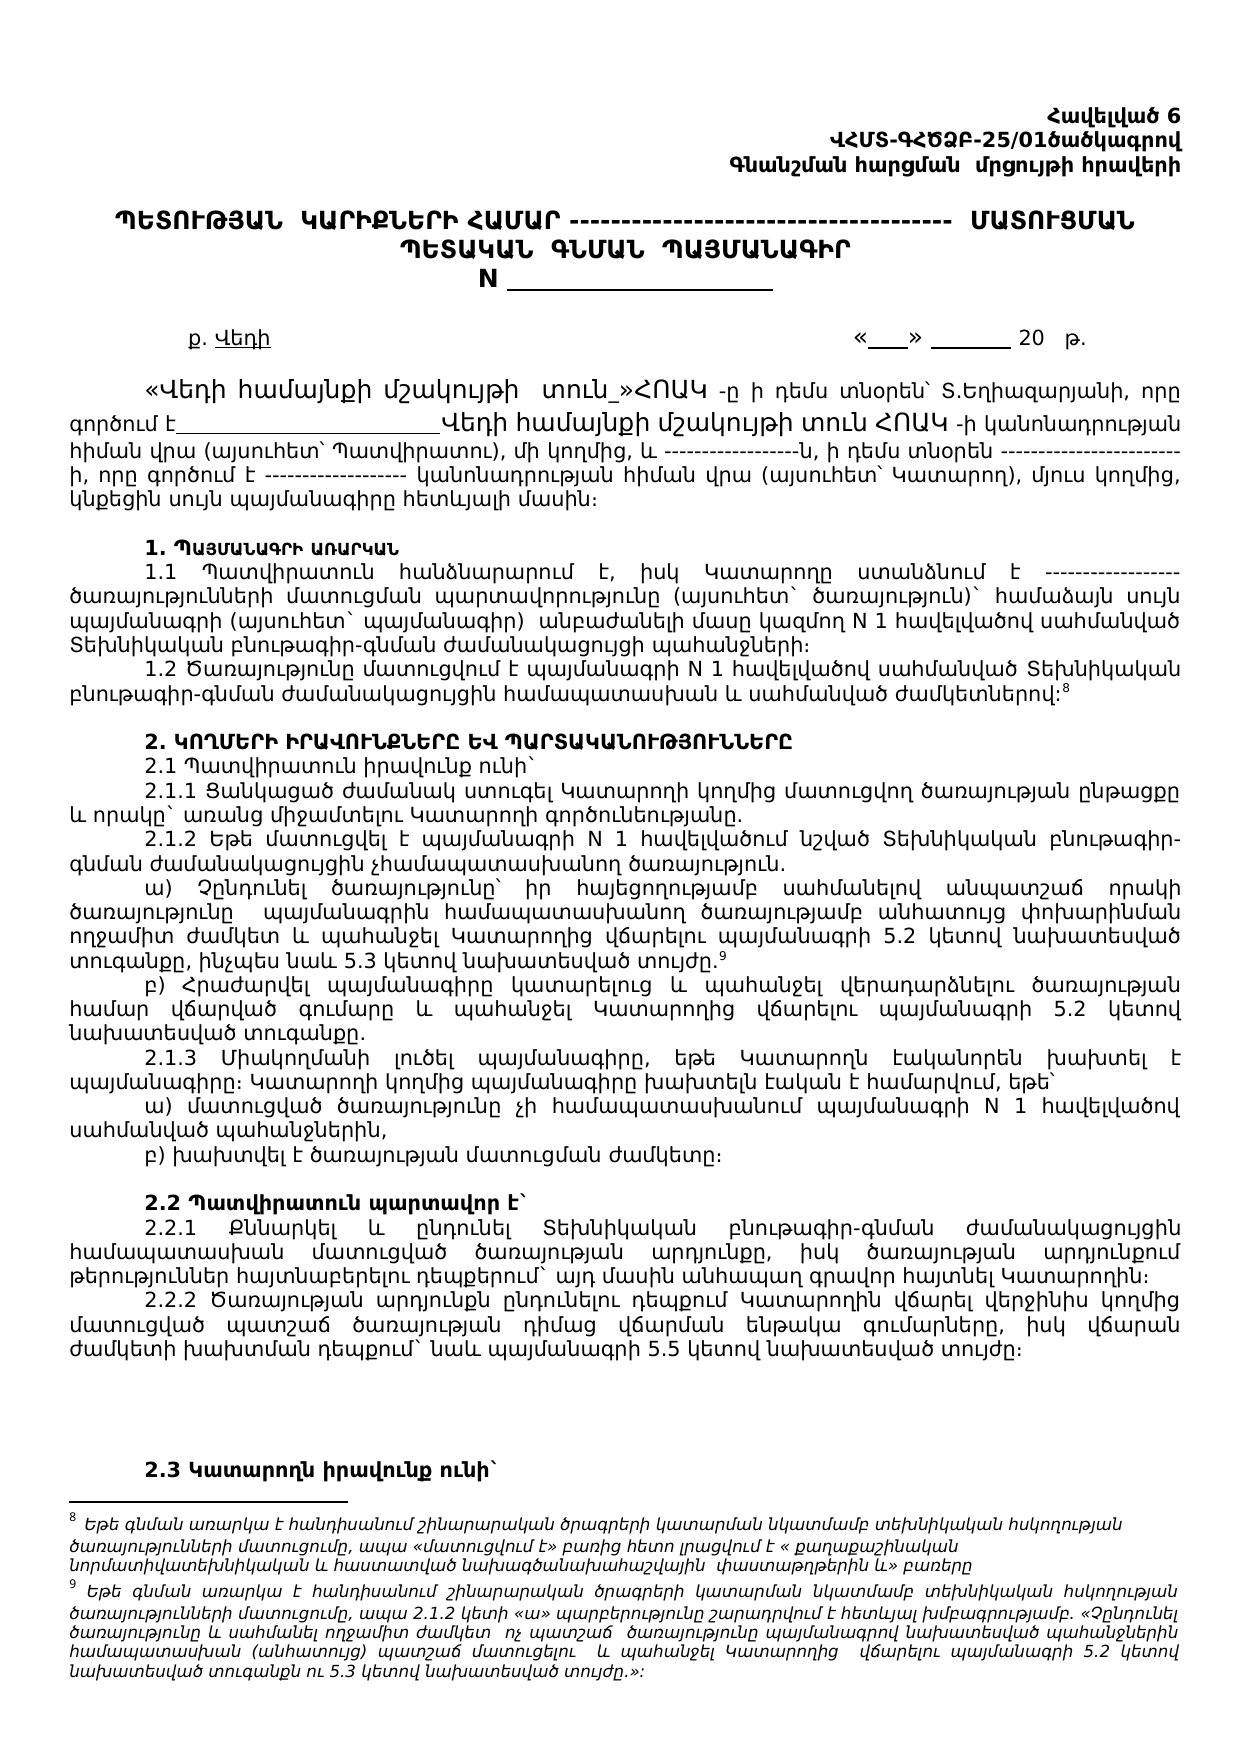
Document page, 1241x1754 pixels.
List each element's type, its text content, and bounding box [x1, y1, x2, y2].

text ա) մատուցված ծառայությունը չի համապատասխանում պայմանագրի N 1 հավելվածով սահմանված պահանջներին, [69, 1094, 1181, 1143]
text 1. Պայմանագրի առարկան [69, 536, 1181, 560]
text բ) Հրաժարվել պայմանագիրը կատարելուց և պահանջել վերադարձնելու ծառայության համար վճարված գումարը և պահանջել Կատարողից վճարելու պայմանագրի 5.2 կետով նախատեսված տուգանքը. [69, 973, 1181, 1046]
text Հավելված 6 [69, 104, 1181, 128]
text ՎՀՄՏ-ԳՀԾՁԲ-25/01ծածկագրով [69, 128, 1181, 153]
text ՊԵՏԱԿԱՆ ԳՆՄԱՆ ՊԱՅՄԱՆԱԳԻՐ [54, 235, 1181, 264]
text Գնանշման հարցման մրցույթի հրավերի [69, 153, 1181, 177]
text N [54, 264, 1181, 293]
text ա) Չընդունել ծառայությունը՝ իր հայեցողությամբ սահմանելով անպատշաճ որակի ծառայությունը պայմանագրին համապատասխանող ծառայությամբ անհատույց փոխարինման ողջամիտ ժամկետ և պահանջել Կատարողից վճարելու պայմանագրի 5.2 կետով նախատեսված տուգանքը, ինչպես նաև 5.3 կետով նախատեսված տույժը. [69, 876, 1181, 973]
text 2.1.2 Եթե մատուցվել է պայմանագրի N 1 հավելվածում նշված Տեխնիկական բնութագիր-գնման ժամանակացույցին չհամապատասխանող ծառայություն. [69, 827, 1181, 876]
text 2.1 Պատվիրատուն իրավունք ունի` [69, 754, 1181, 779]
text բ) խախտվել է ծառայության մատուցման ժամկետը։ [69, 1143, 1181, 1167]
text 2. ԿՈՂՄԵՐԻ ԻՐԱՎՈՒՆՔՆԵՐԸ ԵՎ ՊԱՐՏԱԿԱՆՈՒԹՅՈՒՆՆԵՐԸ [69, 730, 1181, 754]
text ՊԵՏՈՒԹՅԱՆ ԿԱՐԻՔՆԵՐԻ ՀԱՄԱՐ ------------------------------------- ՄԱՏՈՒՑՄԱՆ [54, 206, 1181, 235]
text 2.1.3 Միակողմանի լուծել պայմանագիրը, եթե Կատարողն էականորեն խախտել է պայմանագիրը։ Կատարողի կողմից պայմանագիրը խախտելն էական է համարվում, եթե՝ [69, 1046, 1181, 1094]
text 2.2.2 Ծառայության արդյունքն ընդունելու դեպքում Կատարողին վճարել վերջինիս կողմից մատուցված պատշաճ ծառայության դիմաց վճարման ենթակա գումարները, իսկ վճարան ժամկետի խախտման դեպքում` նաև պայմանագրի 5.5 կետով նախատեսված տույժը։ [69, 1288, 1181, 1361]
text «Վեդի համայնքի մշակույթի տուն_»ՀՈԱԿ -ը ի դեմս տնօրեն՝ Տ.Եղիազարյանի, որը գործում է Վեդի համայնքի մշակույթի տուն ՀՈԱԿ -ի կանոնադրության հիման վրա (այսուհետ՝ Պատվիրատու), մի կողմից, և ------------------ն, ի դեմս տնօրեն ------------------------ի, որը գործում է ------------------- կանոնադրության հիման վրա (այսուհետ՝ Կատարող), մյուս կողմից, կնքեցին սույն պայմանագիրը հետևյալի մասին։ [69, 376, 1181, 512]
text 2.1.1 Ցանկացած ժամանակ ստուգել Կատարողի կողմից մատուցվող ծառայության ընթացքը և որակը` առանց միջամտելու Կատարողի գործունեությանը. [69, 779, 1181, 827]
text 2.2.1 Քննարկել և ընդունել Տեխնիկական բնութագիր-գնման ժամանակացույցին համապատասխան մատուցված ծառայության արդյունքը, իսկ ծառայության արդյունքում թերություններ հայտնաբերելու դեպքերում` այդ մասին անհապաղ գրավոր հայտնել Կատարողին։ [69, 1216, 1181, 1288]
text ք. Վեդի « » 20 թ. [69, 322, 1181, 351]
text 1.1 Պատվիրատուն հանձնարարում է, իսկ Կատարողը ստանձնում է ------------------ ծառայությունների մատուցման պարտավորությունը (այսուհետ` ծառայություն)` համաձայն սույն պայմանագրի (այսուհետ` պայմանագիր) անբաժանելի մասը կազմող N 1 հավելվածով սահմանված Տեխնիկական բնութագիր-գնման ժամանակացույցի պահանջների։ [69, 560, 1181, 657]
text 2.3 Կատարողն իրավունք ունի` [69, 1458, 1181, 1483]
text 1.2 Ծառայությունը մատուցվում է պայմանագրի N 1 հավելվածով սահմանված Տեխնիկական բնութագիր-գնման ժամանակացույցին համապատասխան և սահմանված ժամկետներով: [69, 657, 1181, 706]
text 2.2 Պատվիրատուն պարտավոր է` [69, 1191, 1181, 1216]
